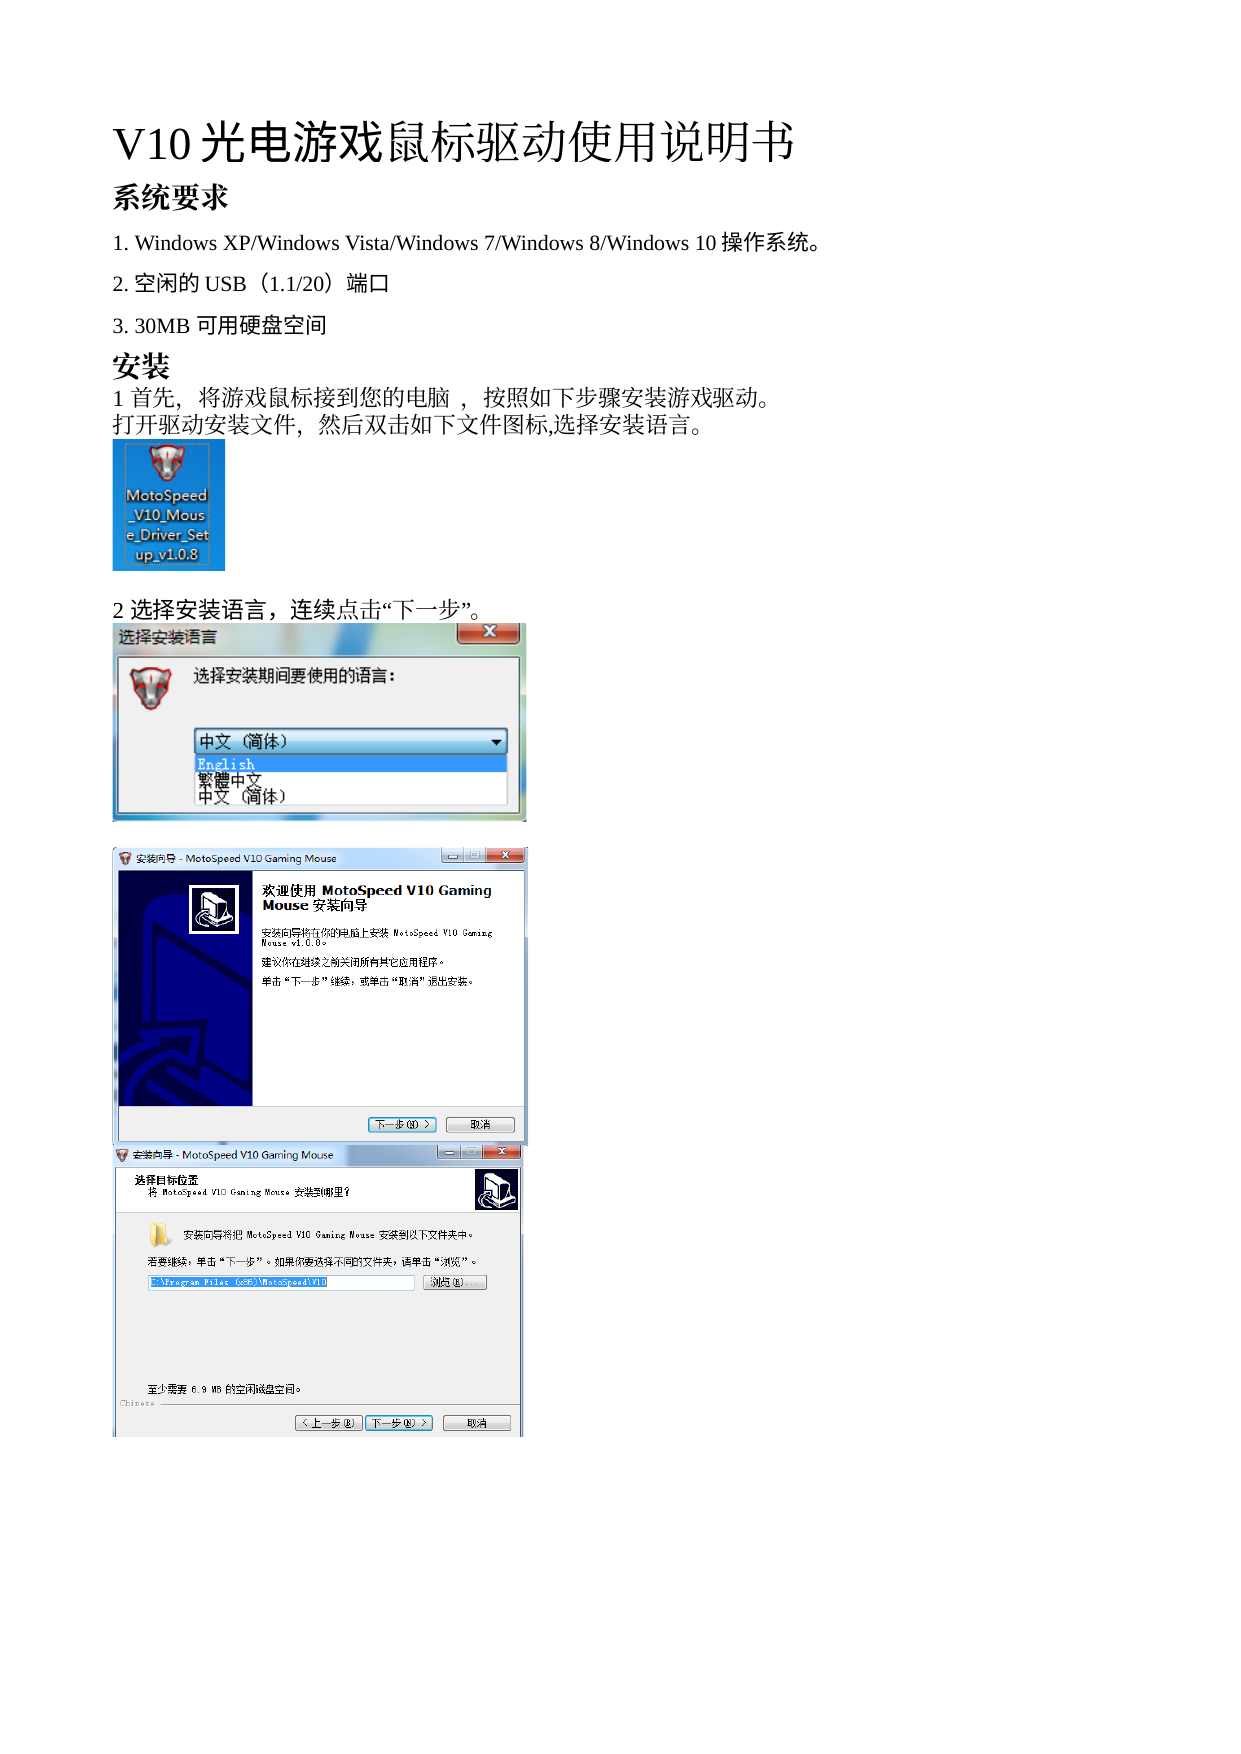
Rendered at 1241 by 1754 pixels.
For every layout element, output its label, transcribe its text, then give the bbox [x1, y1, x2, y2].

picture [112, 439, 226, 571]
text 1 首先，将游戏鼠标接到您的电脑 ，按照如下步骤安装游戏驱动。 [112, 386, 1131, 412]
text 3. 30MB 可用硬盘空间 [112, 309, 1131, 339]
picture [112, 623, 527, 822]
picture [112, 847, 529, 1437]
list 空闲的USB（1.1/20）端口 [112, 268, 1131, 298]
text 打开驱动安装文件，然后双击如下文件图标,选择安装语言。 [112, 413, 1131, 439]
list Windows XP/Windows Vista/Windows 7/Windows 8/Windows 10操作系统。 [112, 226, 1131, 256]
text 2 选择安装语言，连续点击“下一步”。 [112, 597, 1131, 624]
text V10光电游戏鼠标驱动使用说明书 [112, 106, 1132, 173]
text 安装 [112, 353, 1131, 383]
text 系统要求 [112, 184, 1131, 214]
